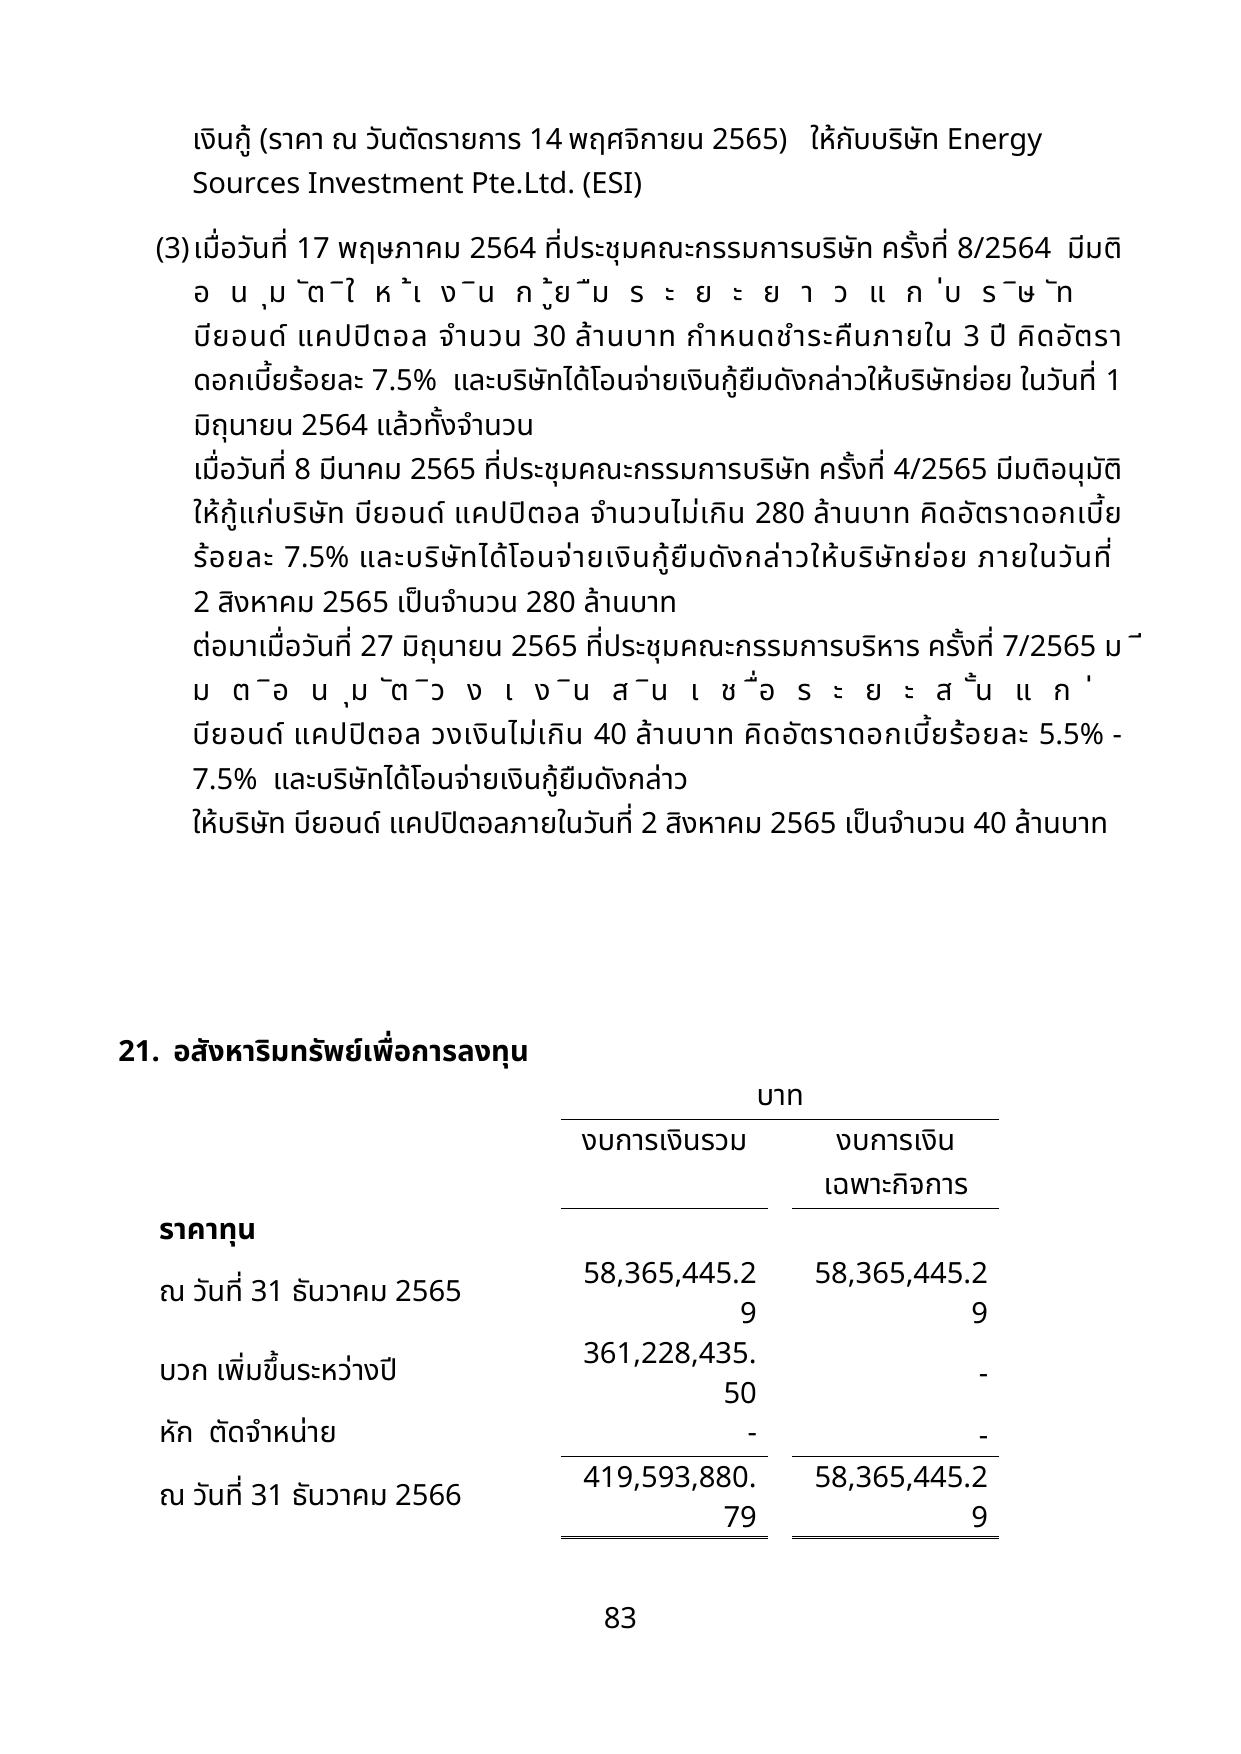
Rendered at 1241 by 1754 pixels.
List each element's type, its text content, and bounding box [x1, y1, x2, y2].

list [192, 118, 1122, 202]
text ให้บริษัท บียอนด์ แคปปิตอลภายในวันที่ 2 สิงหาคม 2565 เป็นจำนวน 40 ล้านบาท [192, 802, 1122, 846]
text เมื่อวันที่ 8 มีนาคม 2565 ที่ประชุมคณะกรรมการบริษัท ครั้งที่ 4/2565 มีมติอนุมัติให้กู้แก่บริษัท บียอนด์ แคปปิตอล จำนวนไม่เกิน 280 ล้านบาท คิดอัตราดอกเบี้ยร้อยละ 7.5% และบริษัทได้โอนจ่ายเงินกู้ยืมดังกล่าวให้บริษัทย่อย ภายในวันที่ 2 สิงหาคม 2565 เป็นจำนวน 280 ล้านบาท [193, 448, 1122, 625]
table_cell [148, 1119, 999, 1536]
list อสังหาริมทรัพย์เพื่อการลงทุน [118, 1030, 1122, 1074]
text ต่อมาเมื่อวันที่ 27 มิถุนายน 2565 ที่ประชุมคณะกรรมการบริหาร ครั้งที่ 7/2565 มีมติอนุมัติวงเงินสินเชื่อระยะสั้นแก่ บียอนด์ แคปปิตอล วงเงินไม่เกิน 40 ล้านบาท คิดอัตราดอกเบี้ยร้อยละ 5.5% - 7.5% และบริษัทได้โอนจ่ายเงินกู้ยืมดังกล่าว [192, 625, 1122, 802]
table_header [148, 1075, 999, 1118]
list เมื่อวันที่ 17 พฤษภาคม 2564 ที่ประชุมคณะกรรมการบริษัท ครั้งที่ 8/2564 มีมติอนุมัติให้เงินกู้ยืมระยะยาวแก่บริษัท บียอนด์ แคปปิตอล จำนวน 30 ล้านบาท กำหนดชำระคืนภายใน 3 ปี คิดอัตราดอกเบี้ยร้อยละ 7.5% และบริษัทได้โอนจ่ายเงินกู้ยืมดังกล่าวให้บริษัทย่อย ในวันที่ 1 มิถุนายน 2564 แล้วทั้งจำนวน [156, 227, 1122, 448]
